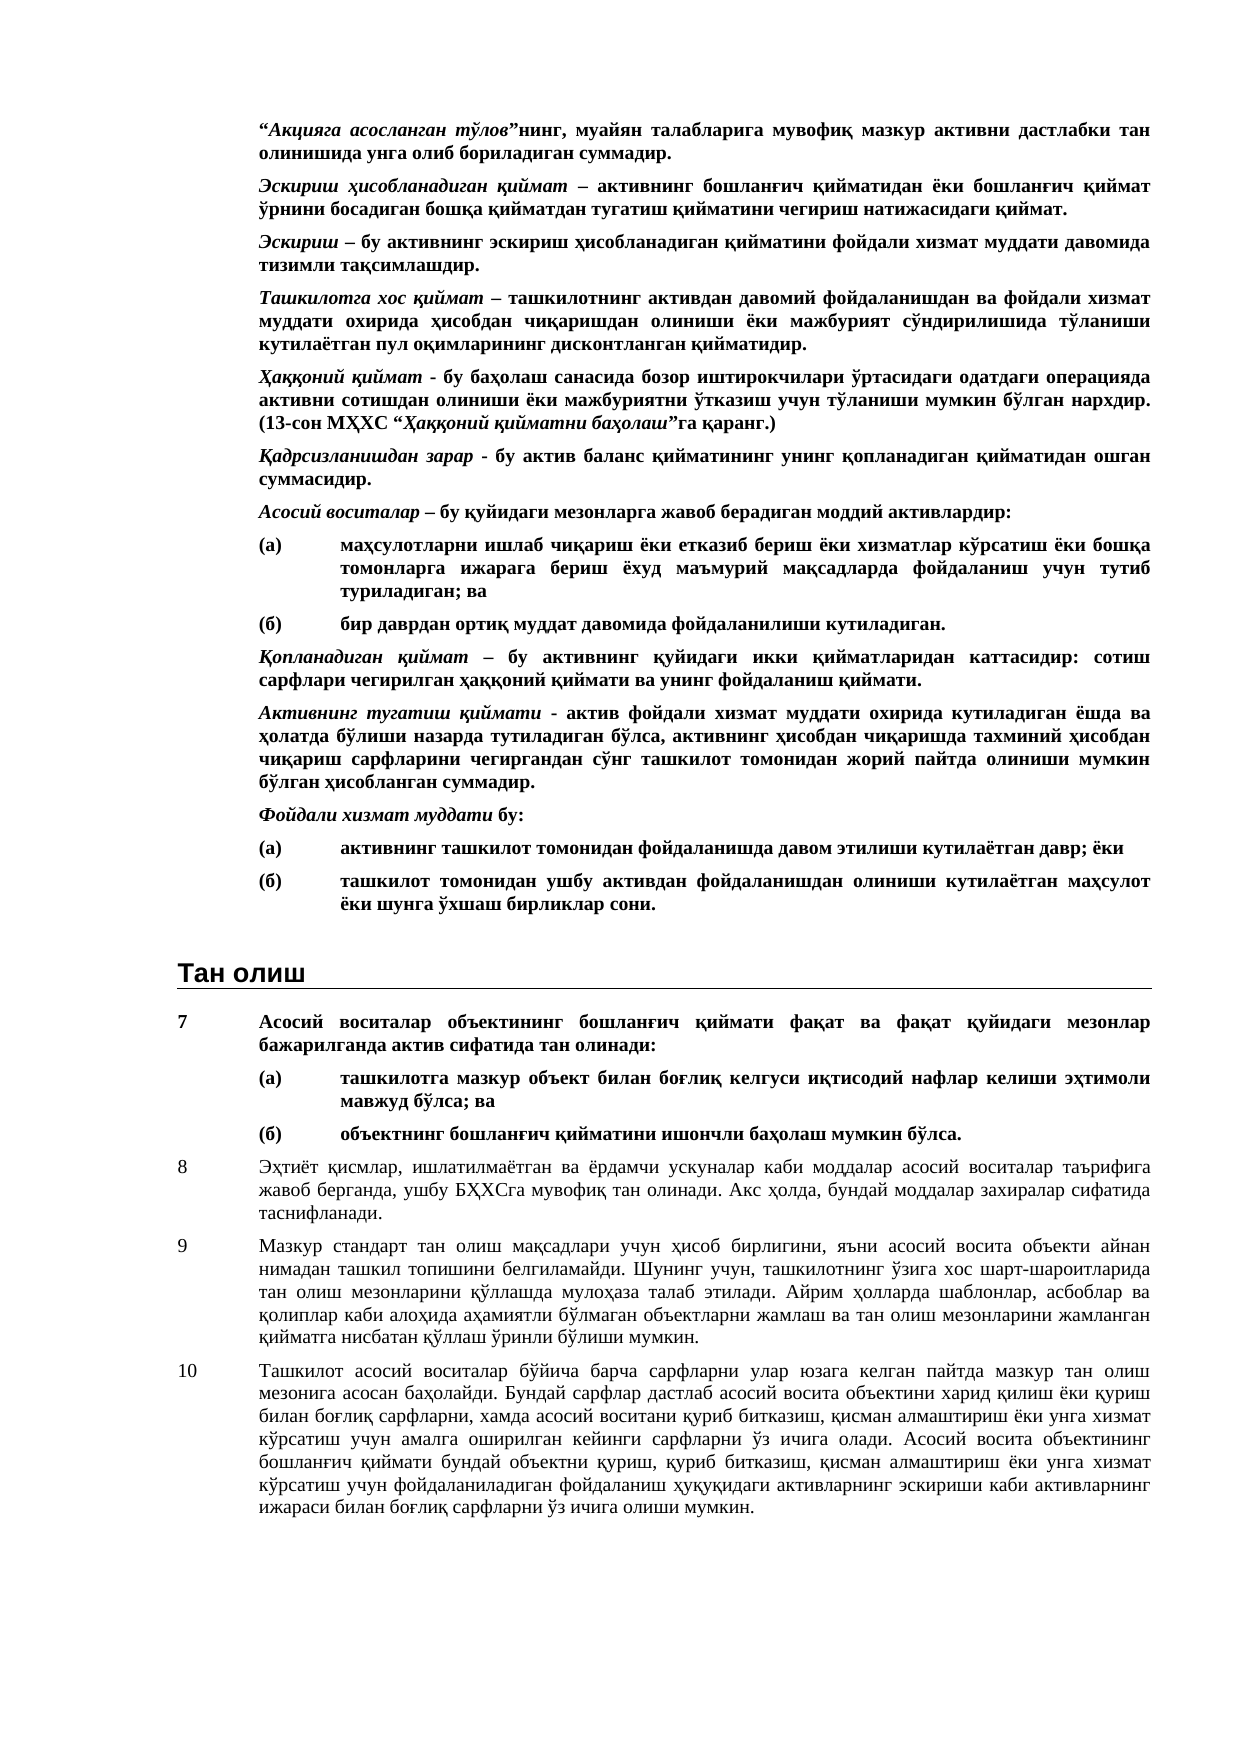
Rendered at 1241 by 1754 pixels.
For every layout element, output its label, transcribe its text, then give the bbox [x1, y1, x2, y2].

text Қопланадиган қиймат – бу активнинг қуйидаги икки қийматларидан каттасидир: сотиш сарфлари чегирилган ҳаққоний қиймати ва унинг фойдаланиш қиймати. [259, 645, 1152, 691]
text (a) активнинг ташкилот томонидан фойдаланишда давом этилиши кутилаётган давр; ёки [259, 836, 1152, 859]
text 10 Ташкилот асосий воситалар бўйича барча сарфларни улар юзага келган пайтда мазкур тан олиш мезонига асосан баҳолайди. Бундай сарфлар дастлаб асосий восита объектини харид қилиш ёки қуриш билан боғлиқ сарфларни, хамда асосий воситани қуриб битказиш, қисман алмаштириш ёки унга хизмат кўрсатиш учун амалга оширилган кейинги сарфларни ўз ичига олади. Асосий восита объектининг бошланғич қиймати бундай объектни қуриш, қуриб битказиш, қисман алмаштириш ёки унга хизмат кўрсатиш учун фойдаланиладиган фойдаланиш ҳуқуқидаги активларнинг эскириши каби активларнинг ижараси билан боғлиқ сарфларни ўз ичига олиши мумкин. [177, 1358, 1152, 1518]
text (б) ташкилот томонидан ушбу активдан фойдаланишдан олиниши кутилаётган маҳсулот ёки шунга ўхшаш бирликлар сони. [259, 869, 1152, 915]
text Ташкилотга хос қиймат – ташкилотнинг активдан давомий фойдаланишдан ва фойдали хизмат муддати охирида ҳисобдан чиқаришдан олиниши ёки мажбурият сўндирилишида тўланиши кутилаётган пул оқимларининг дисконтланган қийматидир. [259, 286, 1152, 355]
text Ҳаққоний қиймат - бу баҳолаш санасида бозор иштирокчилари ўртасидаги одатдаги операцияда активни сотишдан олиниши ёки мажбуриятни ўтказиш учун тўланиши мумкин бўлган нархдир. (13-сон МҲХС “Ҳаққоний қийматни баҳолаш”га қаранг.) [259, 365, 1152, 433]
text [259, 118, 1152, 164]
text (б) бир даврдан ортиқ муддат давомида фойдаланилиши кутиладиган. [259, 612, 1152, 635]
text 7 Асосий воситалар объектининг бошланғич қиймати фақат ва фақат қуйидаги мезонлар бажарилганда актив сифатида тан олинади: [177, 1010, 1152, 1056]
text Активнинг тугатиш қиймати - актив фойдали хизмат муддати охирида кутиладиган ёшда ва ҳолатда бўлиши назарда тутиладиган бўлса, активнинг ҳисобдан чиқаришда тахминий ҳисобдан чиқариш сарфларини чегиргандан сўнг ташкилот томонидан жорий пайтда олиниши мумкин бўлган ҳисобланган суммадир. [259, 701, 1152, 793]
text (a) ташкилотга мазкур объект билан боғлиқ келгуси иқтисодий нафлар келиши эҳтимоли мавжуд бўлса; ва [259, 1066, 1152, 1112]
text (a) маҳсулотларни ишлаб чиқариш ёки етказиб бериш ёки хизматлар кўрсатиш ёки бошқа томонларга ижарага бериш ёхуд маъмурий мақсадларда фойдаланиш учун тутиб туриладиган; ва [259, 533, 1152, 602]
text Қадрсизланишдан зарар - бу актив баланс қийматининг унинг қопланадиган қийматидан ошган суммасидир. [259, 444, 1152, 489]
text 8 Эҳтиёт қисмлар, ишлатилмаётган ва ёрдамчи ускуналар каби моддалар асосий воситалар таърифига жавоб берганда, ушбу БҲХСга мувофиқ тан олинади. Акс ҳолда, бундай моддалар захиралар сифатида таснифланади. [177, 1155, 1152, 1224]
text Эскириш ҳисобланадиган қиймат – активнинг бошланғич қийматидан ёки бошланғич қиймат ўрнини босадиган бошқа қийматдан тугатиш қийматини чегириш натижасидаги қиймат. [259, 174, 1152, 220]
text 9 Мазкур стандарт тан олиш мақсадлари учун ҳисоб бирлигини, яъни асосий восита объекти айнан нимадан ташкил топишини белгиламайди. Шунинг учун, ташкилотнинг ўзига хос шарт-шароитларида тан олиш мезонларини қўллашда мулоҳаза талаб этилади. Айрим ҳолларда шаблонлар, асбоблар ва қолиплар каби алоҳида аҳамиятли бўлмаган объектларни жамлаш ва тан олиш мезонларини жамланган қийматга нисбатан қўллаш ўринли бўлиши мумкин. [177, 1234, 1152, 1348]
text (б) объектнинг бошланғич қийматини ишончли баҳолаш мумкин бўлса. [259, 1122, 1152, 1145]
text Фойдали хизмат муддати бу: [259, 803, 1152, 826]
text Тан олиш [177, 957, 1152, 988]
text Эскириш – бу активнинг эскириш ҳисобланадиган қийматини фойдали хизмат муддати давомида тизимли тақсимлашдир. [259, 230, 1152, 276]
text Асосий воситалар – бу қуйидаги мезонларга жавоб берадиган моддий активлардир: [259, 500, 1152, 523]
